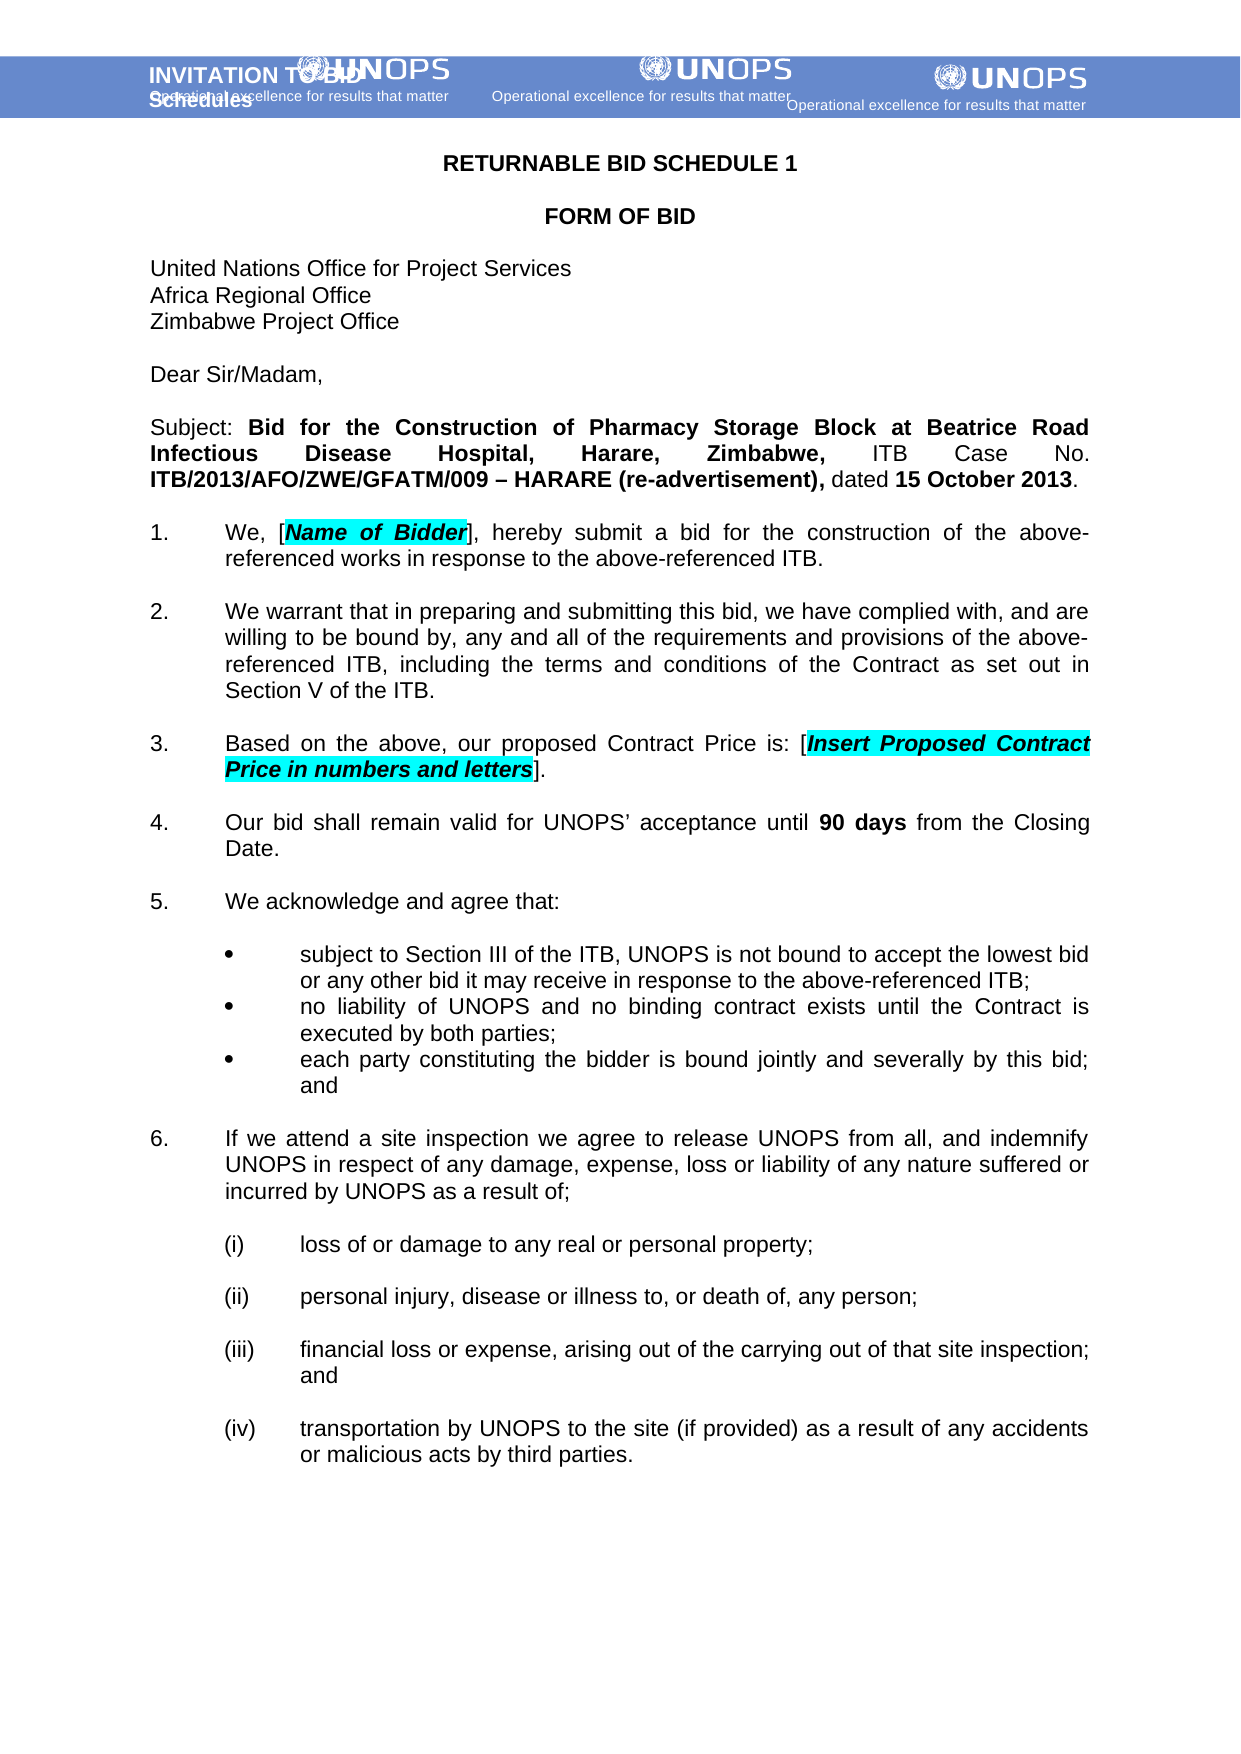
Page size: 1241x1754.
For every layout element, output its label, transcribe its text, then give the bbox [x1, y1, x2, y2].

text Zimbabwe Project Office [150, 308, 1090, 334]
text Dear Sir/Madam, [150, 361, 1090, 387]
text Form of Bid [150, 203, 1090, 229]
text Subject: Bid for the Construction of Pharmacy Storage Block at Beatrice Road Infectious Disease Hospital, Harare, Zimbabwe, ITB Case No. ITB/2013/AFO/ZWE/GFATM/009 – HARARE (re-advertisement), dated 15 October 2013. [150, 413, 1090, 493]
text Returnable Bid Schedule 1 [150, 150, 1090, 176]
text Africa Regional Office [150, 282, 1090, 308]
list subject to Section III of the ITB, UNOPS is not bound to accept the lowest bid or any other bid it may receive in response to the above-referenced ITB; [225, 941, 1090, 993]
list If we attend a site inspection we agree to release UNOPS from all, and indemnify UNOPS in respect of any damage, expense, loss or liability of any nature suffered or incurred by UNOPS as a result of; [150, 1125, 1090, 1204]
list Based on the above, our proposed Contract Price is: [Insert Proposed Contract Price in numbers and letters]. [150, 730, 1090, 782]
list We, [Name of Bidder], hereby submit a bid for the construction of the above-referenced works in response to the above-referenced ITB. [150, 519, 1090, 572]
list We warrant that in preparing and submitting this bid, we have complied with, and are willing to be bound by, any and all of the requirements and provisions of the above-referenced ITB, including the terms and conditions of the Contract as set out in Section V of the ITB. [150, 598, 1090, 703]
list financial loss or expense, arising out of the carrying out of that site inspection; and [224, 1336, 1090, 1389]
list each party constituting the bidder is bound jointly and severally by this bid; and [225, 1046, 1090, 1099]
list loss of or damage to any real or personal property; [224, 1231, 1090, 1257]
list transportation by UNOPS to the site (if provided) as a result of any accidents or malicious acts by third parties. [224, 1415, 1090, 1468]
list We acknowledge and agree that: [150, 888, 1090, 914]
list Our bid shall remain valid for UNOPS’ acceptance until 90 days from the Closing Date. [150, 809, 1090, 862]
list no liability of UNOPS and no binding contract exists until the Contract is executed by both parties; [225, 993, 1090, 1046]
text United Nations Office for Project Services [150, 255, 1090, 282]
list personal injury, disease or illness to, or death of, any person; [224, 1283, 1090, 1309]
